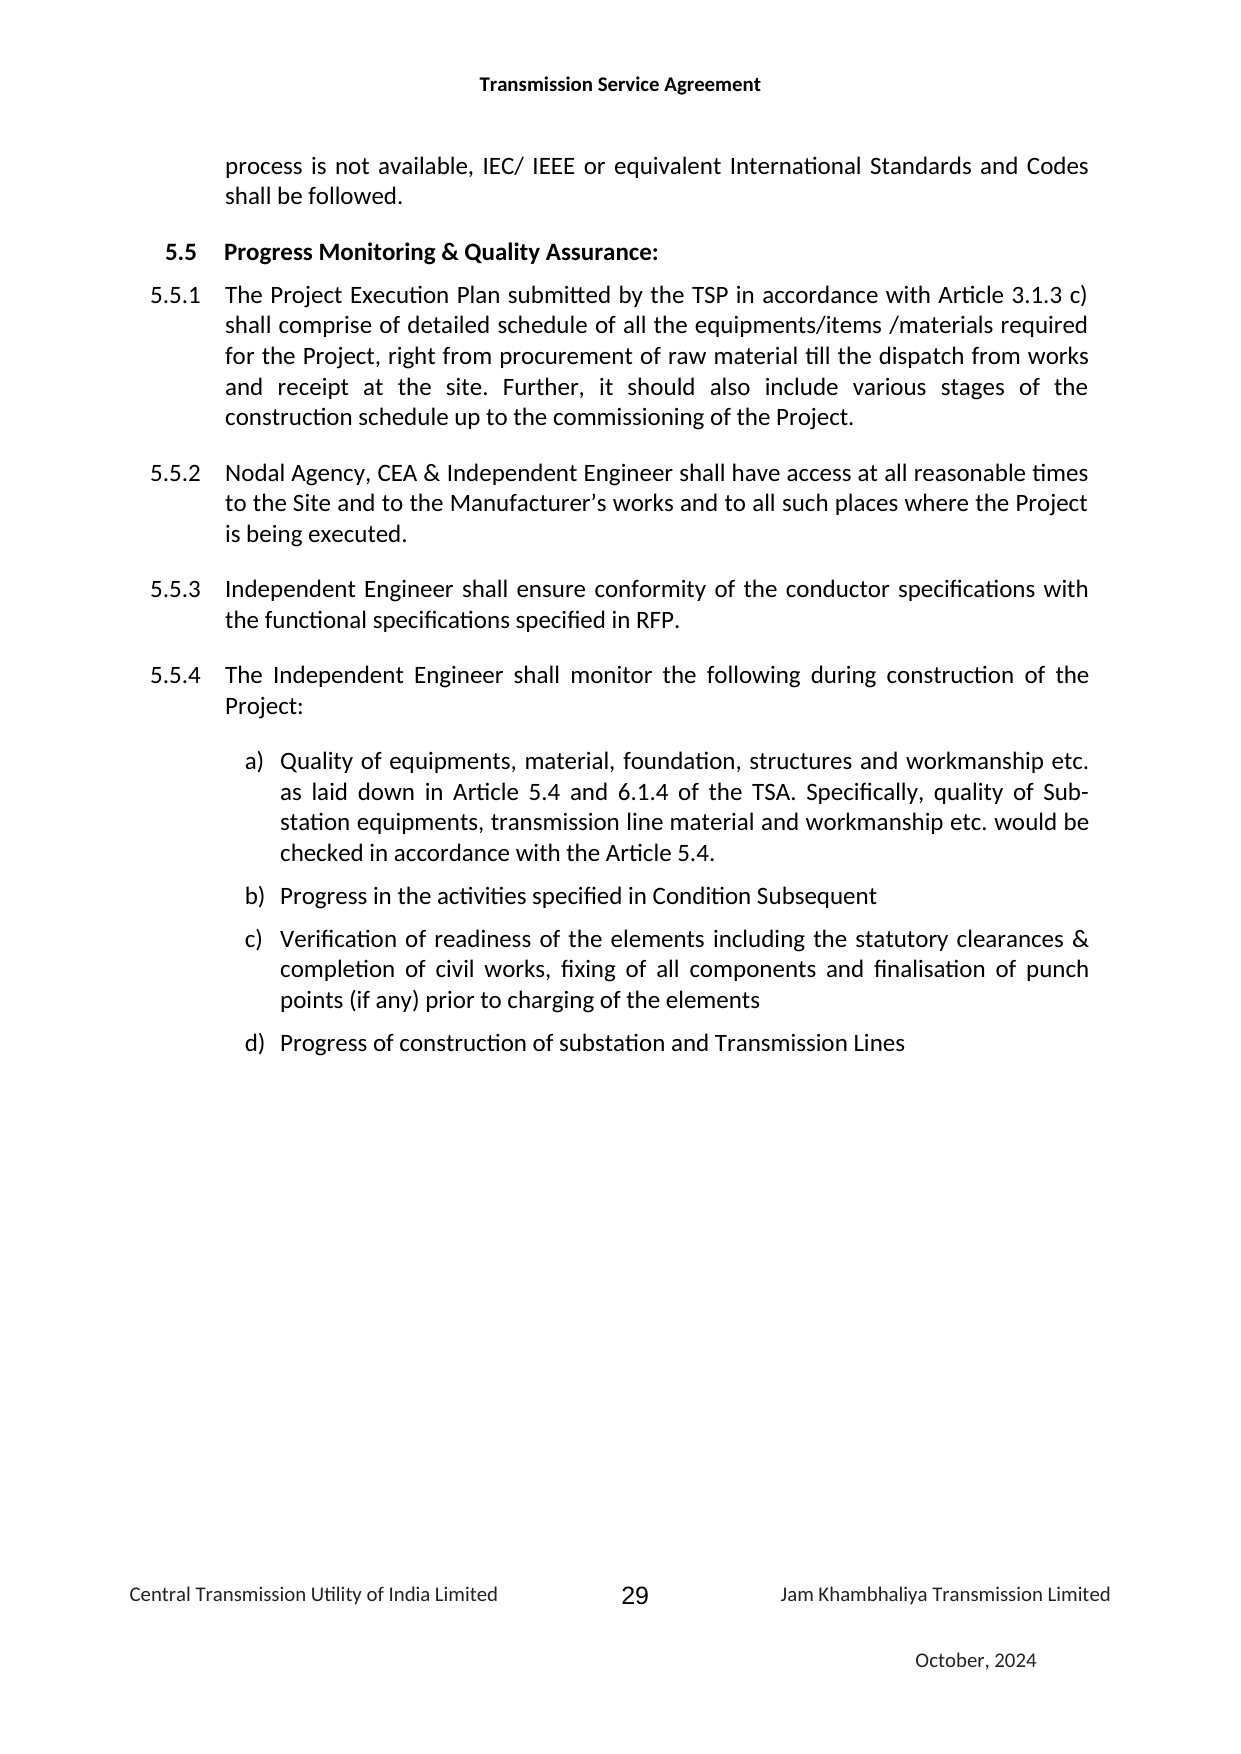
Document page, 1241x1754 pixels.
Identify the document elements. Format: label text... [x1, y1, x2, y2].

list Verification of readiness of the elements including the statutory clearances & completion of civil works, fixing of all components and finalisation of punch points (if any) prior to charging of the elements [244, 923, 1090, 1014]
subtitle Nodal Agency, CEA & Independent Engineer shall have access at all reasonable times to the Site and to the Manufacturer’s works and to all such places where the Project is being executed. [150, 457, 1090, 548]
list Quality of equipments, material, foundation, structures and workmanship etc. as laid down in Article 5.4 and 6.1.4 of the TSA. Specifically, quality of Sub-station equipments, transmission line material and workmanship etc. would be checked in accordance with the Article 5.4. [244, 745, 1090, 867]
subtitle Independent Engineer shall ensure conformity of the conductor specifications with the functional specifications specified in RFP. [150, 573, 1090, 634]
subtitle The Project Execution Plan submitted by the TSP in accordance with Article 3.1.3 c) shall comprise of detailed schedule of all the equipments/items /materials required for the Project, right from procurement of raw material till the dispatch from works and receipt at the site. Further, it should also include various stages of the construction schedule up to the commissioning of the Project. [150, 279, 1090, 432]
subtitle The Independent Engineer shall monitor the following during construction of the Project: [150, 659, 1090, 720]
list Progress of construction of substation and Transmission Lines [244, 1027, 1090, 1057]
subtitle Progress Monitoring & Quality Assurance: [165, 236, 1090, 267]
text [225, 150, 1090, 211]
list Progress in the activities specified in Condition Subsequent [244, 880, 1090, 910]
